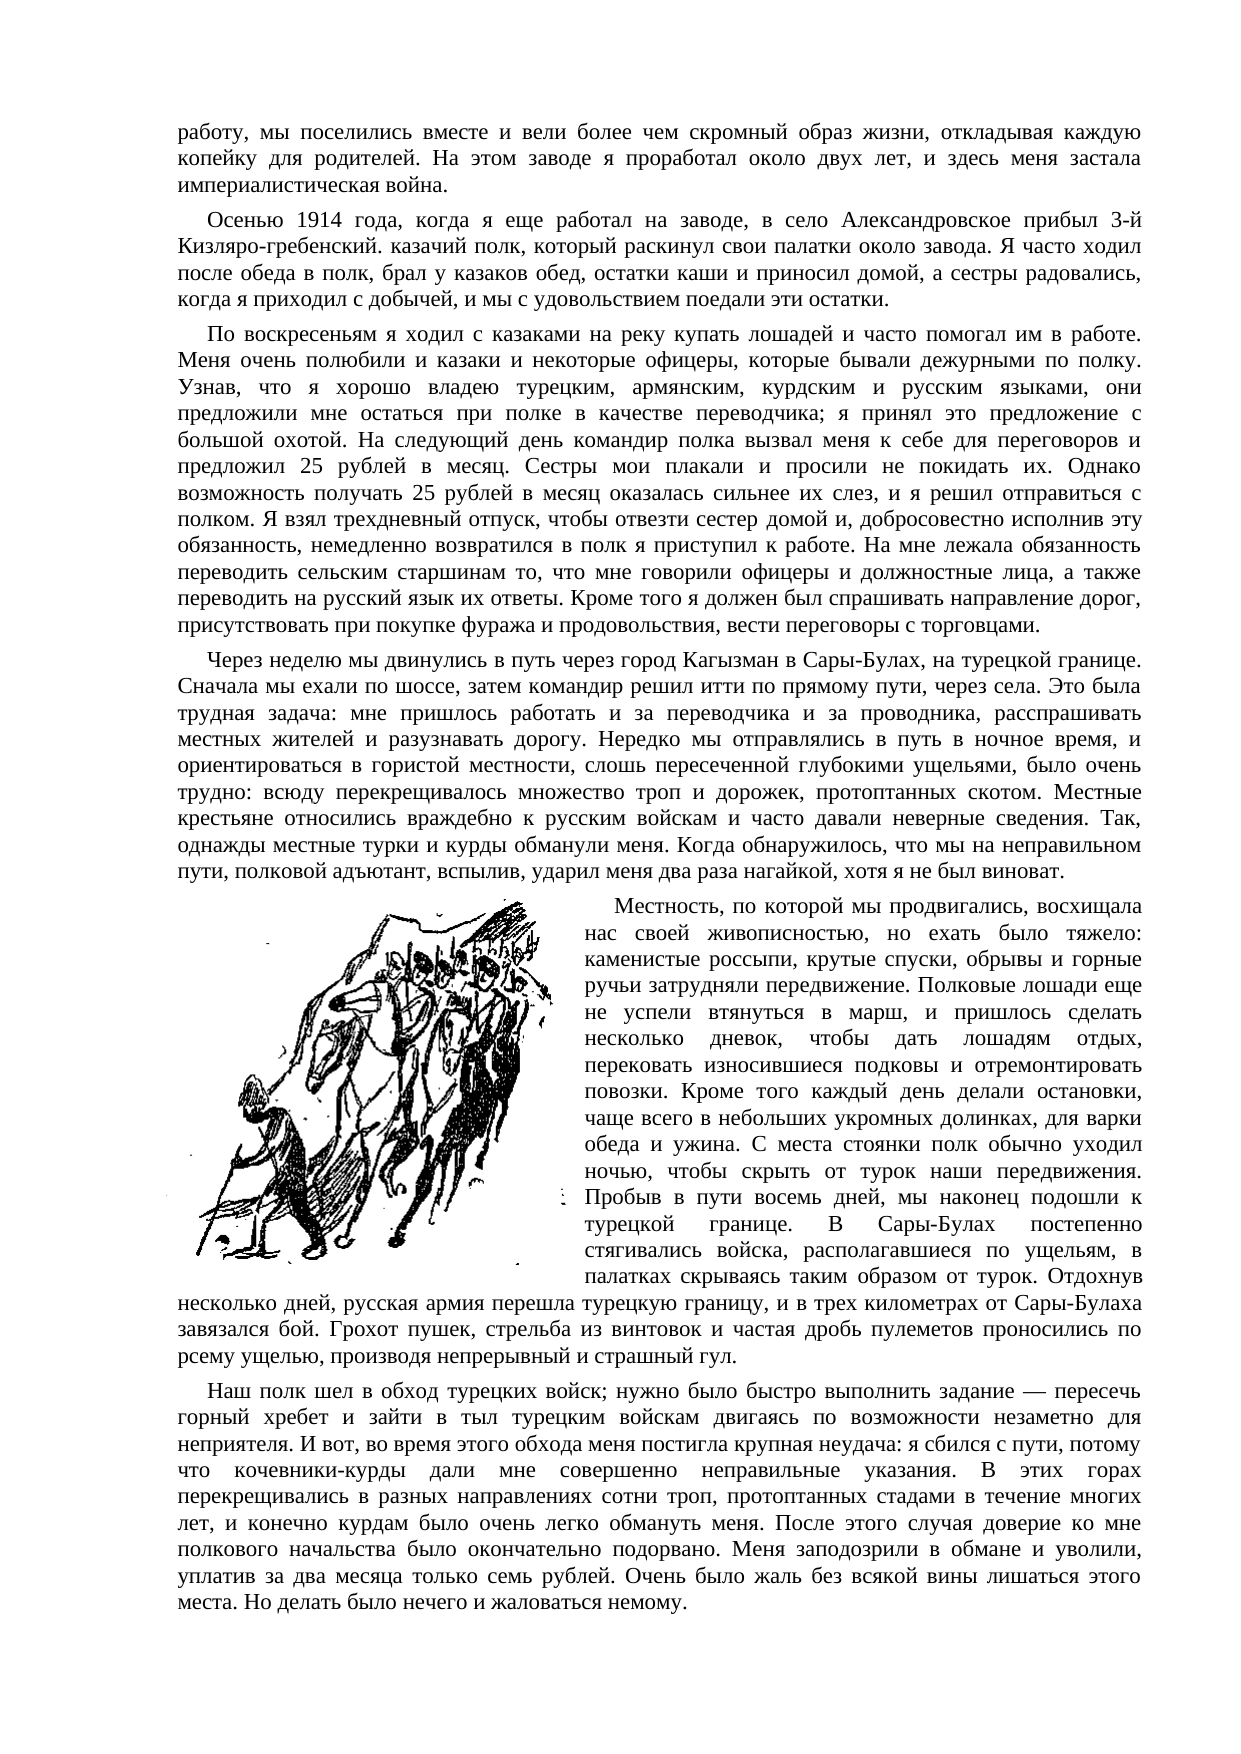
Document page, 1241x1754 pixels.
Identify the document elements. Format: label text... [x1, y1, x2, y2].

picture [166, 899, 566, 1265]
text Осенью 1914 года, когда я еще работал на заводе, в село Александровское прибыл 3-й Кизляро-гребенский. казачий полк, который раскинул свои палатки около завода. Я часто ходил после обеда в полк, брал у казаков обед, остатки каши и приносил домой, а сестры радовались, когда я приходил с добычей, и мы с удовольствием поедали эти остатки. [177, 206, 1143, 312]
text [177, 118, 1143, 197]
text Наш полк шел в обход турецких войск; нужно было быстро выполнить задание — пересечь горный хребет и зайти в тыл турецким войскам двигаясь по возможности незаметно для неприятеля. И вот, во время этого обхода меня постигла крупная неудача: я сбился с пути, потому что кочевники-курды дали мне совершенно неправильные указания. В этих горах перекрещивались в разных направлениях сотни троп, протоптанных стадами в течение многих лет, и конечно курдам было очень легко обмануть меня. После этого случая доверие ко мне полкового начальства было окончательно подорвано. Меня заподозрили в обмане и уволили, уплатив за два месяца только семь рублей. Очень было жаль без всякой вины лишаться этого места. Но делать было нечего и жаловаться немому. [177, 1377, 1143, 1615]
text По воскресеньям я ходил с казаками на реку купать лошадей и часто помогал им в работе. Меня очень полюбили и казаки и некоторые офицеры, которые бывали дежурными по полку. Узнав, что я хорошо владею турецким, армянским, курдским и русским языками, они предложили мне остаться при полке в качестве переводчика; я принял это предложение с большой охотой. На следующий день командир полка вызвал меня к себе для переговоров и предложил 25 рублей в месяц. Сестры мои плакали и просили не покидать их. Однако возможность получать 25 рублей в месяц оказалась сильнее их слез, и я решил отправиться с полком. Я взял трехдневный отпуск, чтобы отвезти сестер домой и, добросовестно исполнив эту обязанность, немедленно возвратился в полк я приступил к работе. На мне лежала обязанность переводить сельским старшинам то, что мне говорили офицеры и должностные лица, а также переводить на русский язык их ответы. Кроме того я должен был спрашивать направление дорог, присутствовать при покупке фуража и продовольствия, вести переговоры с торговцами. [177, 320, 1143, 637]
text Через неделю мы двинулись в путь через город Кагызман в Сары-Булах, на турецкой границе. Сначала мы ехали по шоссе, затем командир решил итти по прямому пути, через села. Это была трудная задача: мне пришлось работать и за переводчика и за проводника, расспрашивать местных жителей и разузнавать дорогу. Нередко мы отправлялись в путь в ночное время, и ориентироваться в гористой местности, слошь пересеченной глубокими ущельями, было очень трудно: всюду перекрещивалось множество троп и дорожек, протоптанных скотом. Местные крестьяне относились враждебно к русским войскам и часто давали неверные сведения. Так, однажды местные турки и курды обманули меня. Когда обнаружилось, что мы на неправильном пути, полковой адъютант, вспылив, ударил меня два раза нагайкой, хотя я не был виноват. [177, 646, 1143, 884]
